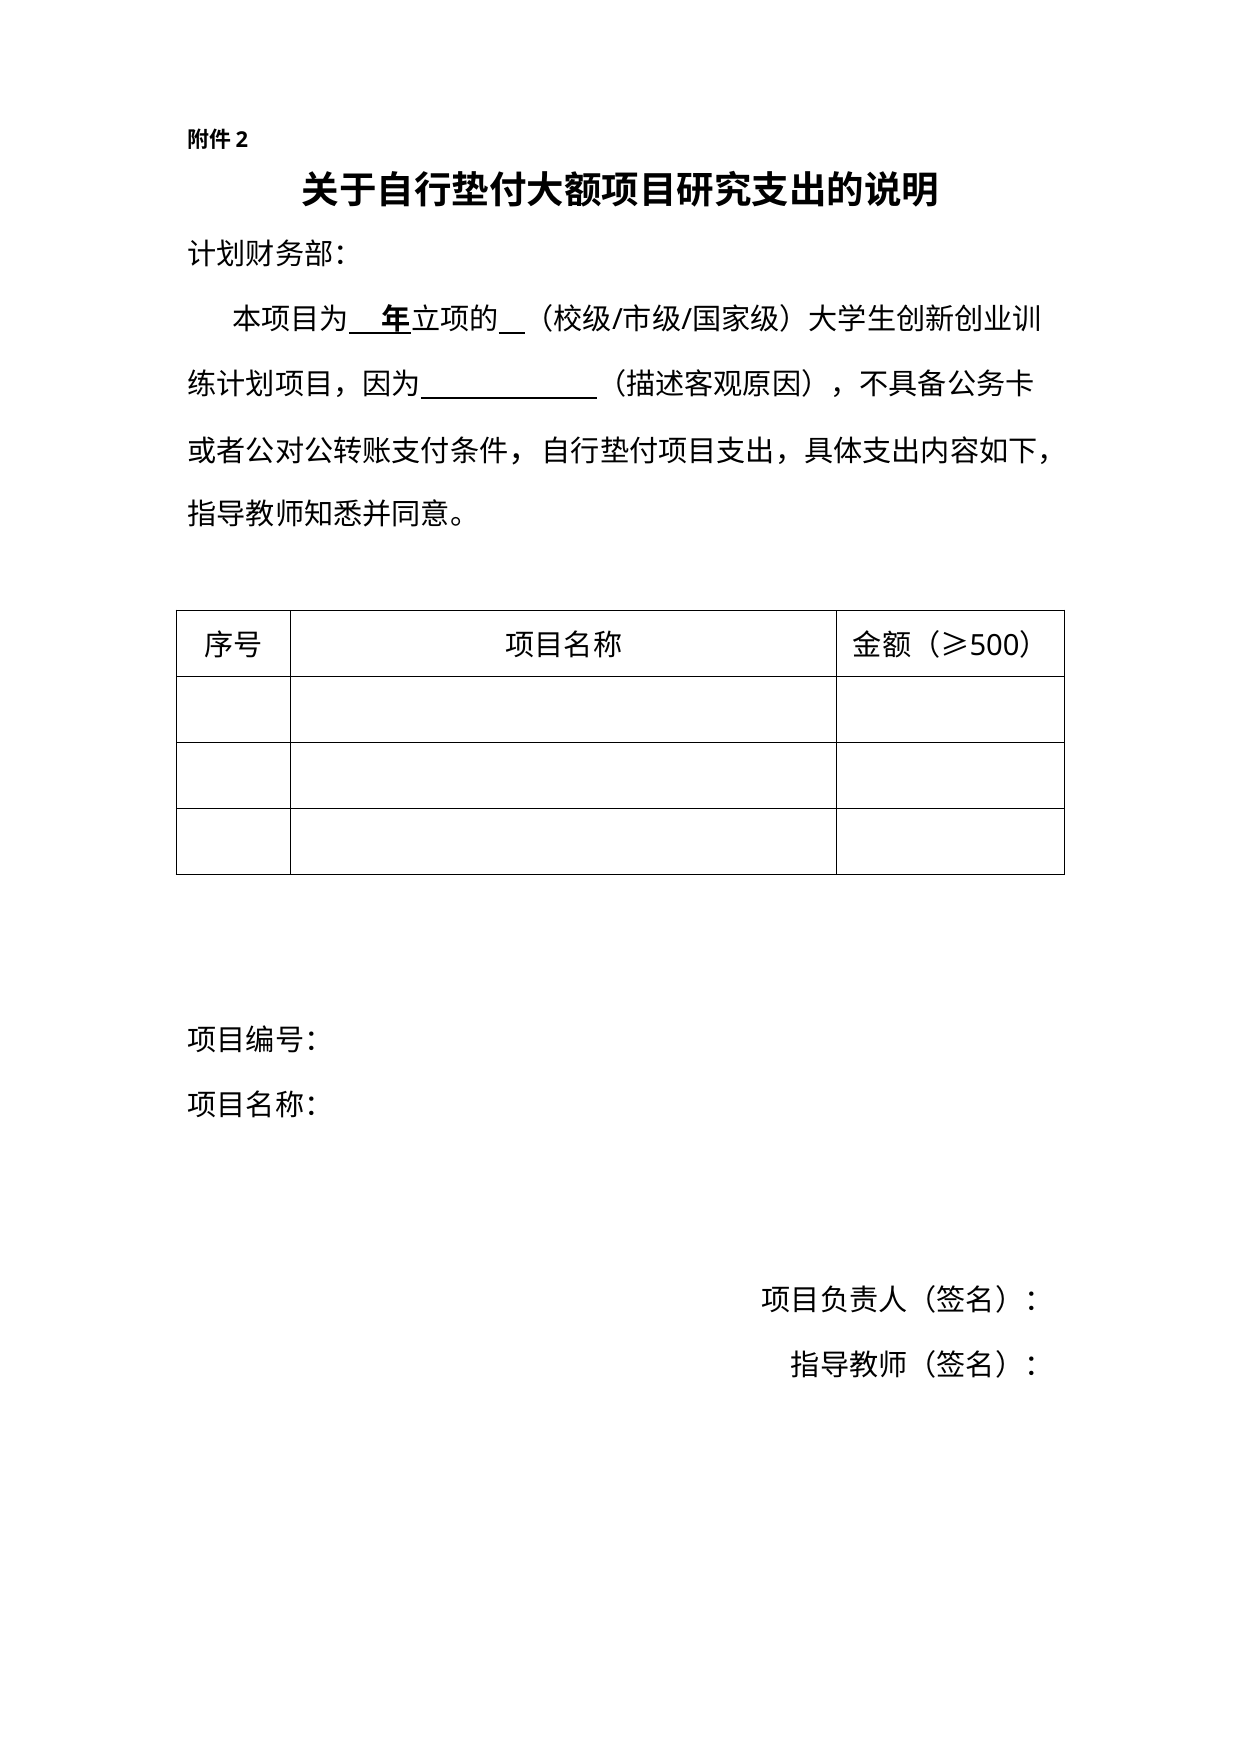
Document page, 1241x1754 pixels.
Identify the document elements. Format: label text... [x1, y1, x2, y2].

text 附件2 [187, 122, 1053, 154]
text 关于自行垫付大额项目研究支出的说明 [187, 154, 1053, 219]
text 项目名称： [187, 1070, 1053, 1135]
text 项目负责人（签名）： [187, 1265, 1053, 1330]
table_cell [837, 809, 1064, 874]
table_cell [177, 809, 290, 874]
table_cell [291, 809, 836, 874]
text 计划财务部： [187, 219, 1053, 284]
table_header 金额（≥500） [837, 611, 1064, 676]
text 本项目为 年立项的 （校级/市级/国家级）大学生创新创业训练计划项目，因为 （描述客观原因），不具备公务卡或者公对公转账支付条件，自行垫付项目支出，具体支出内容如下，指导教师知悉并同意。 [187, 284, 1053, 544]
table_cell [177, 743, 290, 808]
table_cell [177, 677, 290, 742]
table_cell [291, 743, 836, 808]
text 指导教师（签名）： [187, 1330, 1053, 1395]
table_cell [837, 677, 1064, 742]
table_header 项目名称 [291, 611, 836, 676]
table_cell [837, 743, 1064, 808]
text 项目编号： [187, 1005, 1053, 1070]
table_cell [291, 677, 836, 742]
table_header 序号 [177, 611, 290, 676]
